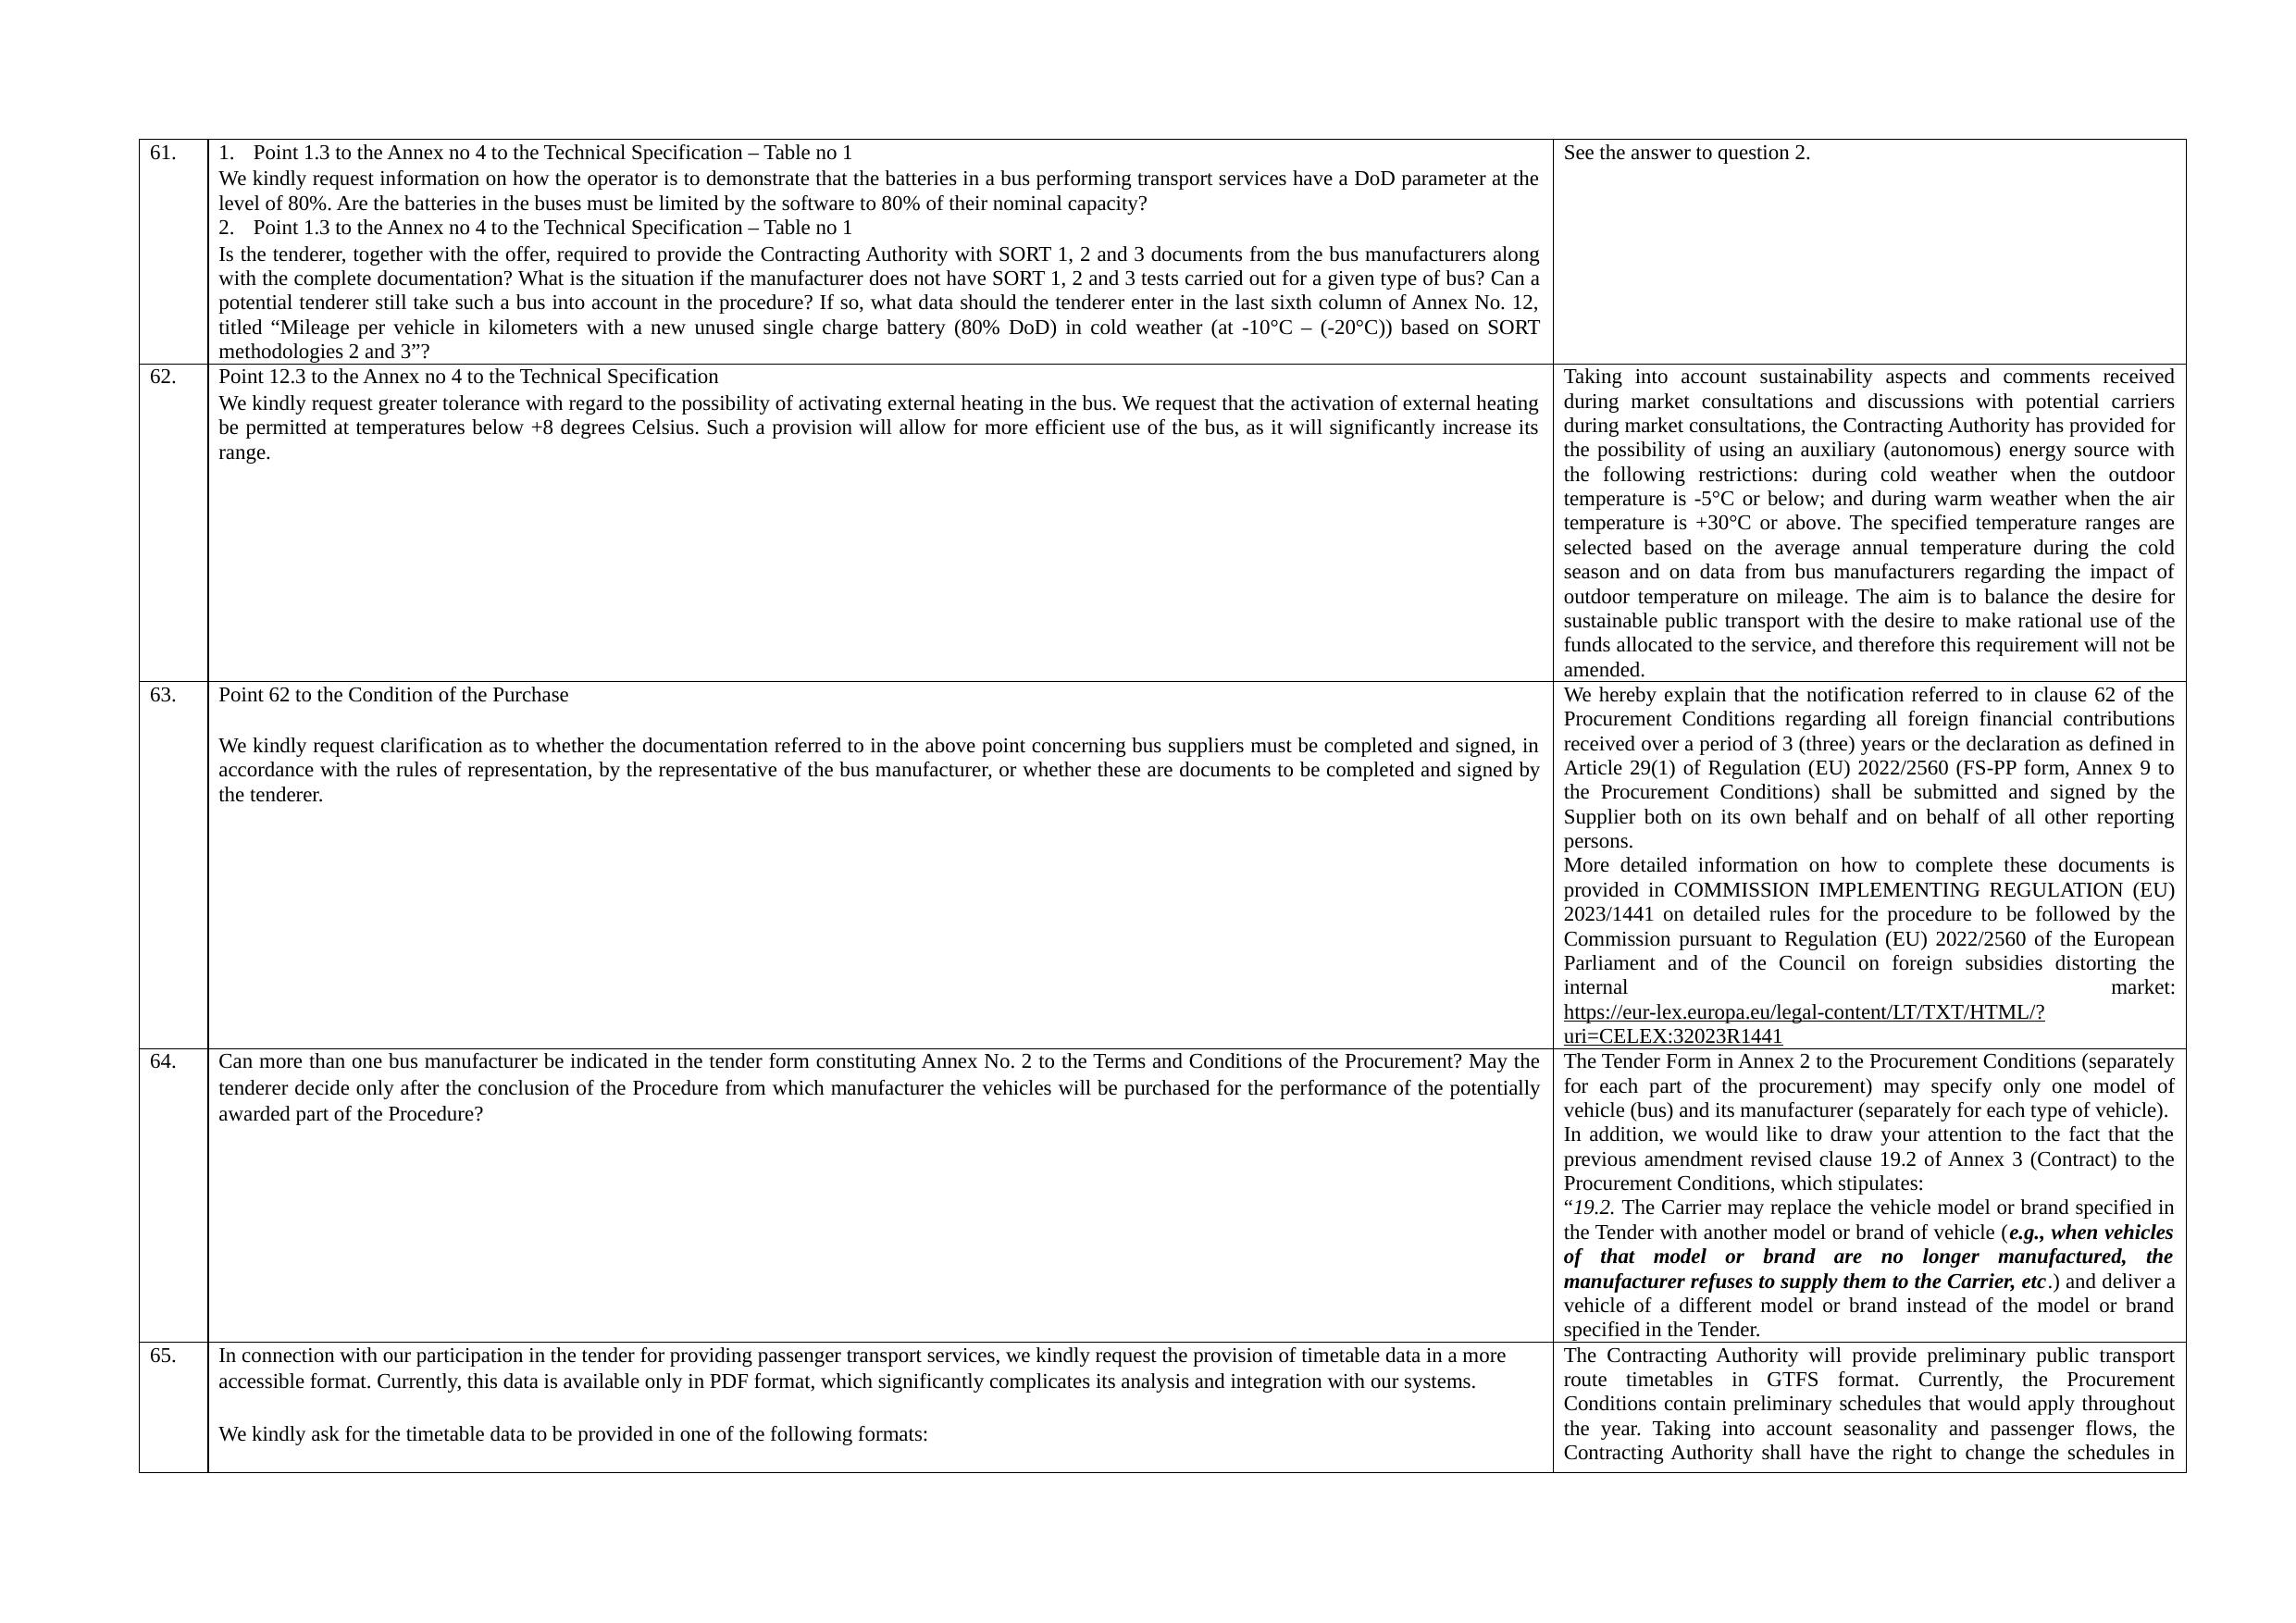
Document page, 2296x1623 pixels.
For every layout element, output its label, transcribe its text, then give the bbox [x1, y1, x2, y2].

table_cell [140, 1049, 207, 1342]
table_cell [140, 682, 207, 1047]
table_cell We hereby explain that the notification referred to in clause 62 of the Procurement Conditions regarding all foreign financial contributions received over a period of 3 (three) years or the declaration as defined in Article 29(1) of Regulation (EU) 2022/2560 (FS-PP form, Annex 9 to the Procurement Conditions) shall be submitted and signed by the Supplier both on its own behalf and on behalf of all other reporting persons. More detailed information on how to complete these documents is provided in COMMISSION IMPLEMENTING REGULATION (EU) 2023/1441 on detailed rules for the procedure to be followed by the Commission pursuant to Regulation (EU) 2022/2560 of the European Parliament and of the Council on foreign subsidies distorting the internal market: https://eur-lex.europa.eu/legal-content/LT/TXT/HTML/?uri=CELEX:32023R1441 [1554, 682, 2186, 1047]
table_cell Point 62 to the Condition of the Purchase We kindly request clarification as to whether the documentation referred to in the above point concerning bus suppliers must be completed and signed, in accordance with the rules of representation, by the representative of the bus manufacturer, or whether these are documents to be completed and signed by the tenderer. [209, 682, 1553, 1047]
table_cell Point 1.3 to the Annex no 4 to the Technical Specification – Table no 1 We kindly request information on how the operator is to demonstrate that the batteries in a bus performing transport services have a DoD parameter at the level of 80%. Are the batteries in the buses must be limited by the software to 80% of their nominal capacity? Point 1.3 to the Annex no 4 to the Technical Specification – Table no 1 Is the tenderer, together with the offer, required to provide the Contracting Authority with SORT 1, 2 and 3 documents from the bus manufacturers along with the complete documentation? What is the situation if the manufacturer does not have SORT 1, 2 and 3 tests carried out for a given type of bus? Can a potential tenderer still take such a bus into account in the procedure? If so, what data should the tenderer enter in the last sixth column of Annex No. 12, titled “Mileage per vehicle in kilometers with a new unused single charge battery (80% DoD) in cold weather (at -10°C – (-20°C)) based on SORT methodologies 2 and 3”? [209, 140, 1553, 363]
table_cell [209, 1343, 1553, 1472]
table_cell [140, 365, 207, 681]
table_cell Taking into account sustainability aspects and comments received during market consultations and discussions with potential carriers during market consultations, the Contracting Authority has provided for the possibility of using an auxiliary (autonomous) energy source with the following restrictions: during cold weather when the outdoor temperature is -5°C or below; and during warm weather when the air temperature is +30°C or above. The specified temperature ranges are selected based on the average annual temperature during the cold season and on data from bus manufacturers regarding the impact of outdoor temperature on mileage. The aim is to balance the desire for sustainable public transport with the desire to make rational use of the funds allocated to the service, and therefore this requirement will not be amended. [1554, 365, 2186, 681]
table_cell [1554, 1343, 2186, 1472]
table_cell See the answer to question 2. [1554, 140, 2186, 363]
table_cell [140, 1343, 207, 1472]
table_cell [140, 140, 207, 363]
table_cell Point 12.3 to the Annex no 4 to the Technical Specification We kindly request greater tolerance with regard to the possibility of activating external heating in the bus. We request that the activation of external heating be permitted at temperatures below +8 degrees Celsius. Such a provision will allow for more efficient use of the bus, as it will significantly increase its range. [209, 365, 1553, 681]
table_cell The Tender Form in Annex 2 to the Procurement Conditions (separately for each part of the procurement) may specify only one model of vehicle (bus) and its manufacturer (separately for each type of vehicle). In addition, we would like to draw your attention to the fact that the previous amendment revised clause 19.2 of Annex 3 (Contract) to the Procurement Conditions, which stipulates: “19.2. The Carrier may replace the vehicle model or brand specified in the Tender with another model or brand of vehicle (e.g., when vehicles of that model or brand are no longer manufactured, the manufacturer refuses to supply them to the Carrier, etc.) and deliver a vehicle of a different model or brand instead of the model or brand specified in the Tender. [1554, 1049, 2186, 1342]
table_cell Can more than one bus manufacturer be indicated in the tender form constituting Annex No. 2 to the Terms and Conditions of the Procurement? May the tenderer decide only after the conclusion of the Procedure from which manufacturer the vehicles will be purchased for the performance of the potentially awarded part of the Procedure? [209, 1049, 1553, 1342]
